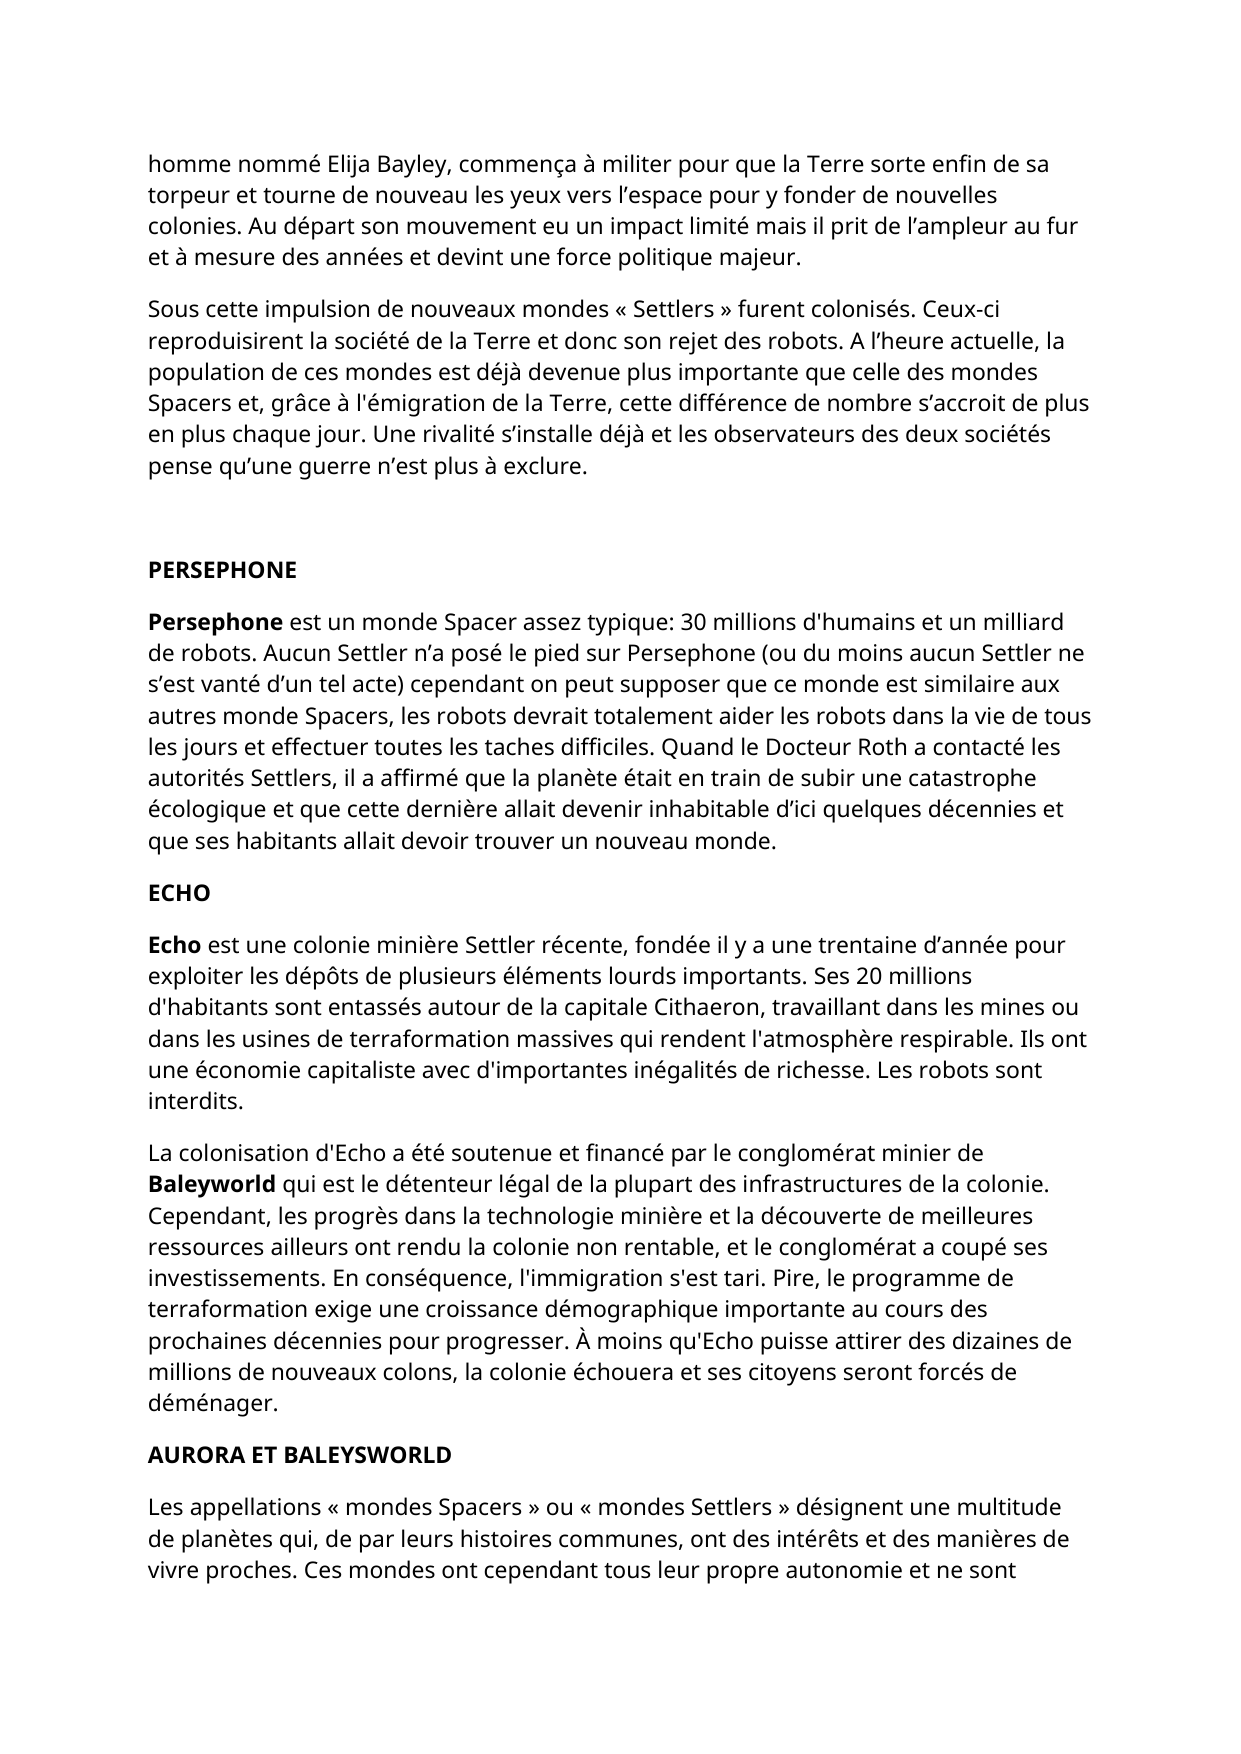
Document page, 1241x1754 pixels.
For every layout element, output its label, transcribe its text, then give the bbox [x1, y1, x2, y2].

text ECHO [148, 877, 1093, 908]
text La colonisation d'Echo a été soutenue et financé par le conglomérat minier de Baleyworld qui est le détenteur légal de la plupart des infrastructures de la colonie. Cependant, les progrès dans la technologie minière et la découverte de meilleures ressources ailleurs ont rendu la colonie non rentable, et le conglomérat a coupé ses investissements. En conséquence, l'immigration s'est tari. Pire, le programme de terraformation exige une croissance démographique importante au cours des prochaines décennies pour progresser. À moins qu'Echo puisse attirer des dizaines de millions de nouveaux colons, la colonie échouera et ses citoyens seront forcés de déménager. [148, 1137, 1093, 1418]
text AURORA ET BALEYSWORLD [148, 1439, 1093, 1471]
text PERSEPHONE [148, 554, 1093, 585]
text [148, 148, 1093, 273]
text Echo est une colonie minière Settler récente, fondée il y a une trentaine d’année pour exploiter les dépôts de plusieurs éléments lourds importants. Ses 20 millions d'habitants sont entassés autour de la capitale Cithaeron, travaillant dans les mines ou dans les usines de terraformation massives qui rendent l'atmosphère respirable. Ils ont une économie capitaliste avec d'importantes inégalités de richesse. Les robots sont interdits. [148, 929, 1093, 1116]
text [148, 1491, 1093, 1585]
text Persephone est un monde Spacer assez typique: 30 millions d'humains et un milliard de robots. Aucun Settler n’a posé le pied sur Persephone (ou du moins aucun Settler ne s’est vanté d’un tel acte) cependant on peut supposer que ce monde est similaire aux autres monde Spacers, les robots devrait totalement aider les robots dans la vie de tous les jours et effectuer toutes les taches difficiles. Quand le Docteur Roth a contacté les autorités Settlers, il a affirmé que la planète était en train de subir une catastrophe écologique et que cette dernière allait devenir inhabitable d’ici quelques décennies et que ses habitants allait devoir trouver un nouveau monde. [148, 606, 1093, 856]
text Sous cette impulsion de nouveaux mondes « Settlers » furent colonisés. Ceux-ci reproduisirent la société de la Terre et donc son rejet des robots. A l’heure actuelle, la population de ces mondes est déjà devenue plus importante que celle des mondes Spacers et, grâce à l'émigration de la Terre, cette différence de nombre s’accroit de plus en plus chaque jour. Une rivalité s’installe déjà et les observateurs des deux sociétés pense qu’une guerre n’est plus à exclure. [148, 293, 1093, 481]
